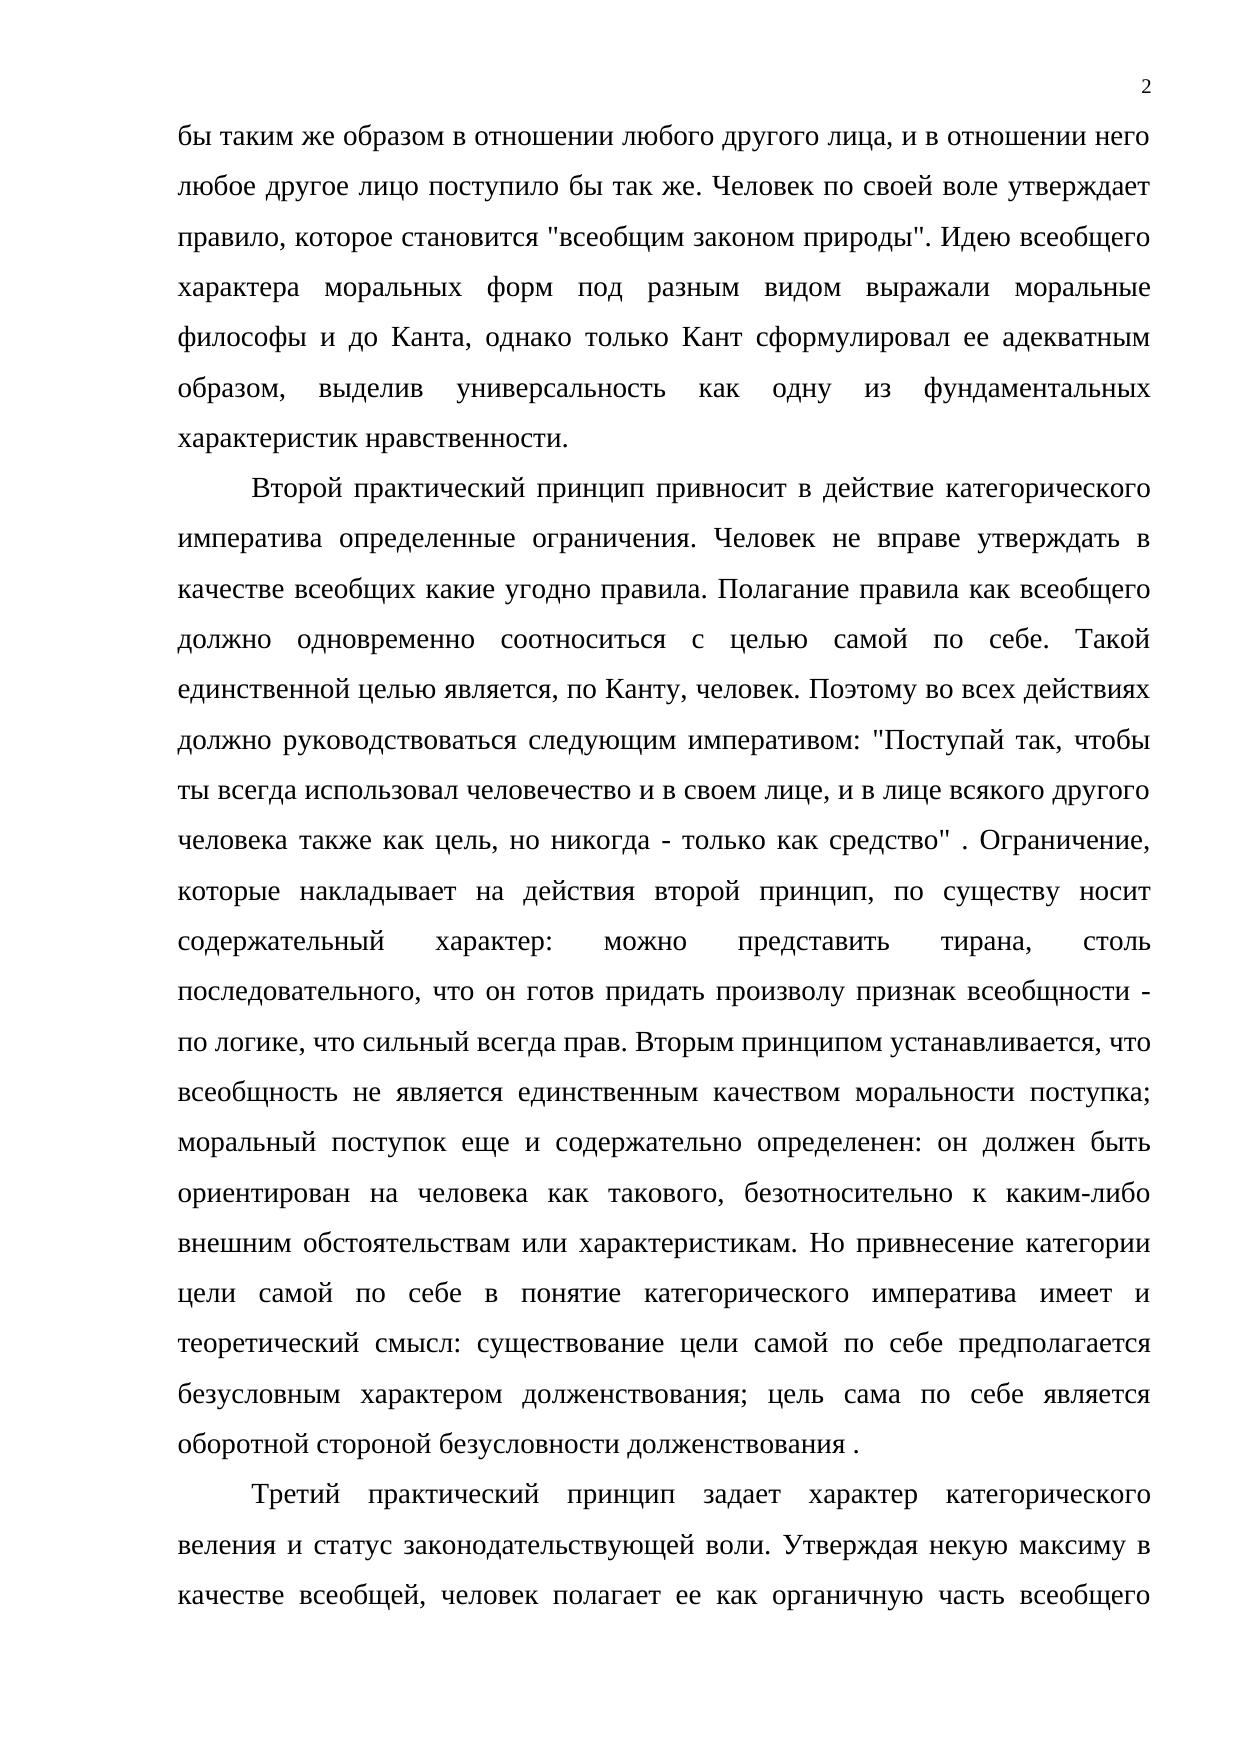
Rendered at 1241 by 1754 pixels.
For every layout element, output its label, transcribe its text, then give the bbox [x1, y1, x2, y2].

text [177, 118, 1152, 453]
text Второй практический принцип привносит в действие категорического императива определенные ограничения. Человек не вправе утверждать в качестве всеобщих какие угодно правила. Полагание правила как всеобщего должно одновременно соотноситься с целью самой по себе. Такой единственной целью является, по Канту, человек. Поэтому во всех действиях должно руководствоваться следующим императивом: "Поступай так, чтобы ты всегда использовал человечество и в своем лице, и в лице всякого другого человека также как цель, но никогда - только как средство" . Ограничение, которые накладывает на действия второй принцип, по существу носит содержательный характер: можно представить тирана, столь последовательного, что он готов придать произволу признак всеобщности - по логике, что сильный всегда прав. Вторым принципом устанавливается, что всеобщность не является единственным качеством моральности поступка; моральный поступок еще и содержательно определенен: он должен быть ориентирован на человека как такового, безотносительно к каким-либо внешним обстоятельствам или характеристикам. Но привнесение категории цели самой по себе в понятие категорического императива имеет и теоретический смысл: существование цели самой по себе предполагается безусловным характером долженствования; цель сама по себе является оборотной стороной безусловности долженствования . [177, 470, 1152, 1460]
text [177, 1477, 1152, 1611]
